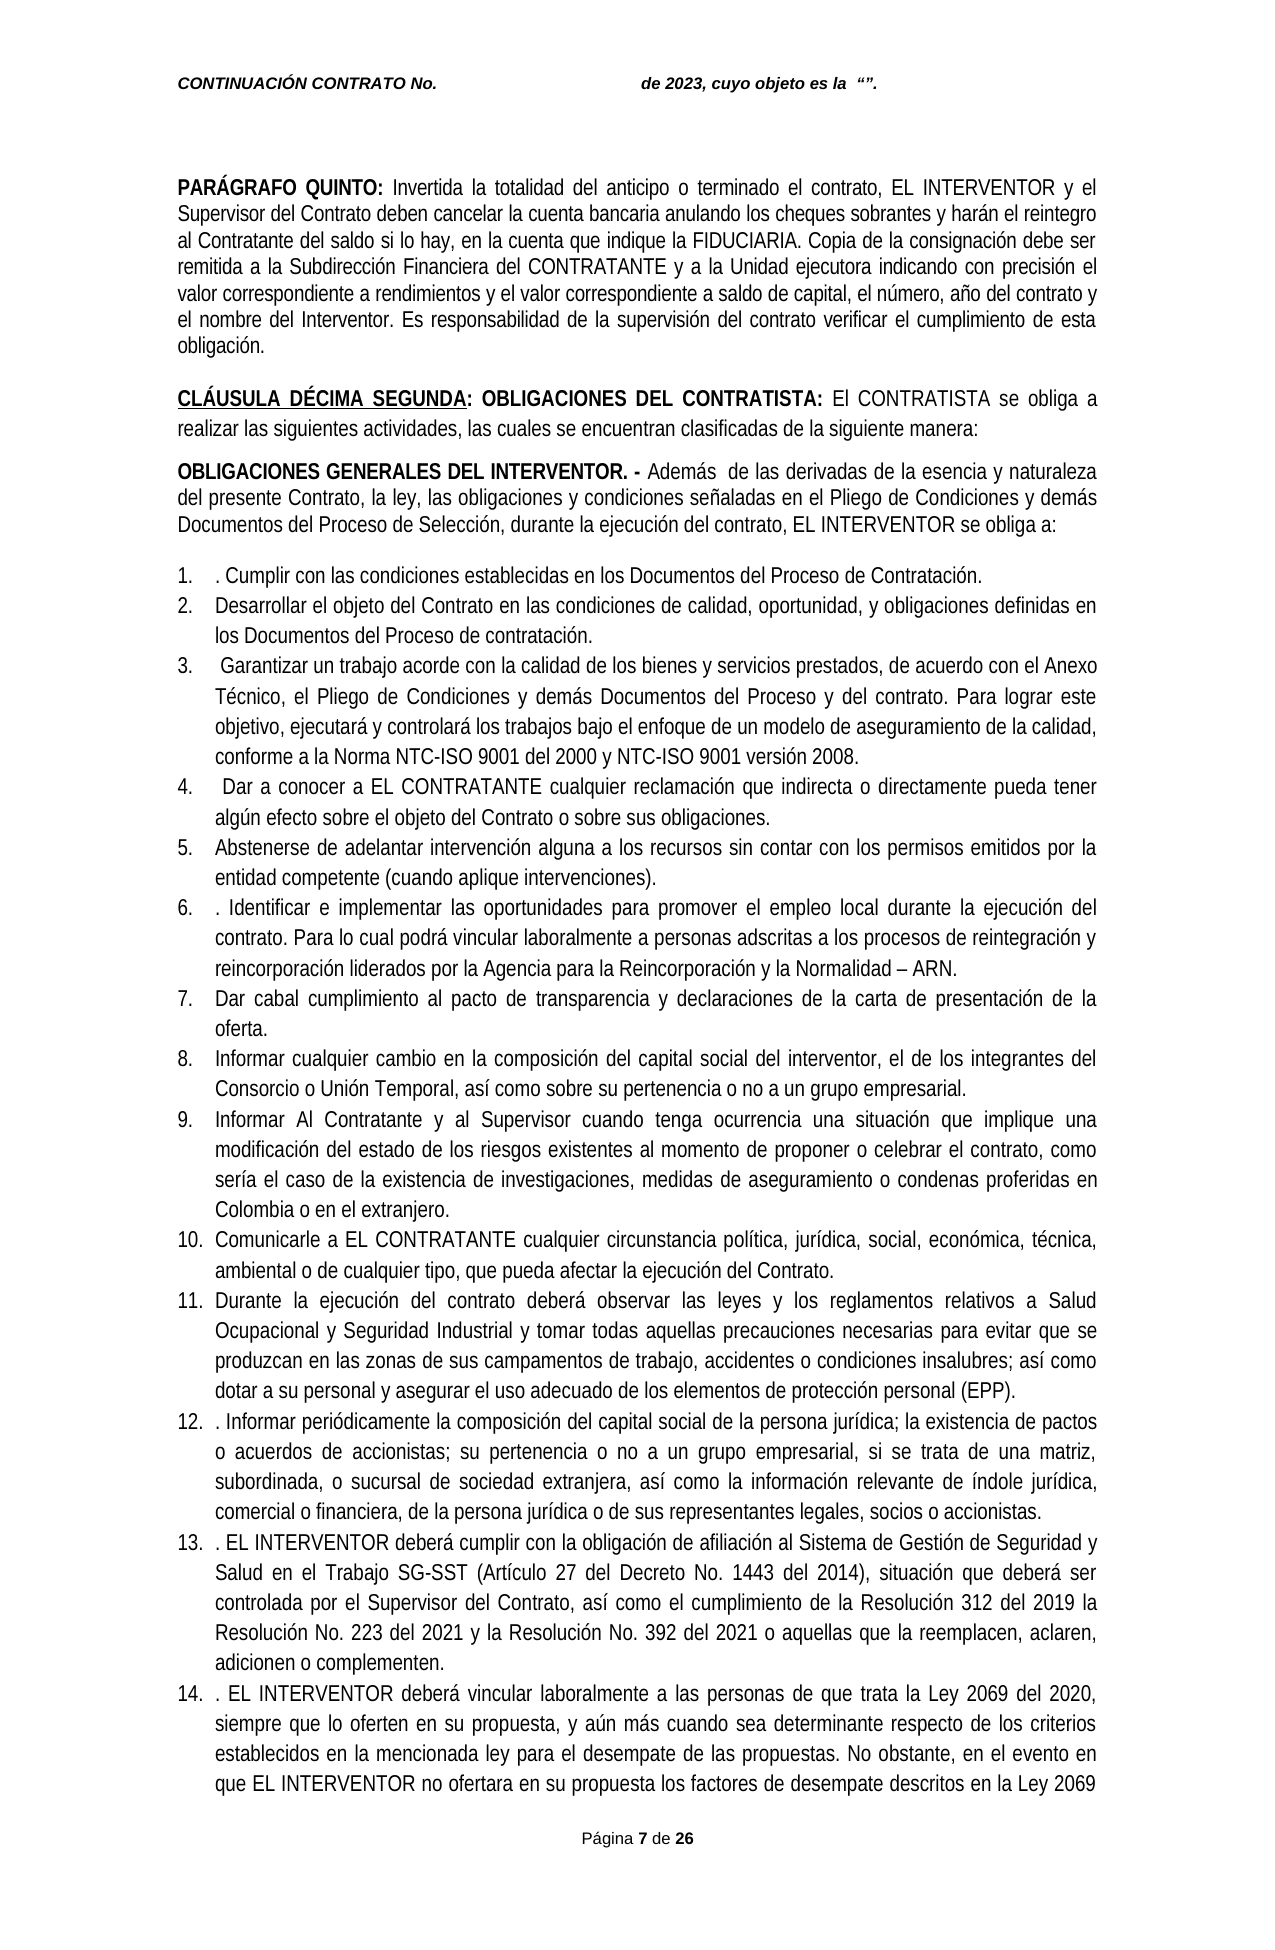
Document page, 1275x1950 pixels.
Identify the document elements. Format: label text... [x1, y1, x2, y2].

list Desarrollar el objeto del Contrato en las condiciones de calidad, oportunidad, y obligaciones definidas en los Documentos del Proceso de contratación. [177, 592, 1098, 649]
list Durante la ejecución del contrato deberá observar las leyes y los reglamentos relativos a Salud Ocupacional y Seguridad Industrial y tomar todas aquellas precauciones necesarias para evitar que se produzcan en las zonas de sus campamentos de trabajo, accidentes o condiciones insalubres; así como dotar a su personal y asegurar el uso adecuado de los elementos de protección personal (EPP). [177, 1287, 1098, 1404]
list . Cumplir con las condiciones establecidas en los Documentos del Proceso de Contratación. [177, 562, 1098, 588]
list Garantizar un trabajo acorde con la calidad de los bienes y servicios prestados, de acuerdo con el Anexo Técnico, el Pliego de Condiciones y demás Documentos del Proceso y del contrato. Para lograr este objetivo, ejecutará y controlará los trabajos bajo el enfoque de un modelo de aseguramiento de la calidad, conforme a la Norma NTC-ISO 9001 del 2000 y NTC-ISO 9001 versión 2008. [177, 652, 1098, 769]
list Abstenerse de adelantar intervención alguna a los recursos sin contar con los permisos emitidos por la entidad competente (cuando aplique intervenciones). [177, 834, 1098, 890]
list Dar cabal cumplimiento al pacto de transparencia y declaraciones de la carta de presentación de la oferta. [177, 985, 1098, 1041]
list . Identificar e implementar las oportunidades para promover el empleo local durante la ejecución del contrato. Para lo cual podrá vincular laboralmente a personas adscritas a los procesos de reintegración y reincorporación liderados por la Agencia para la Reincorporación y la Normalidad – ARN. [177, 894, 1098, 981]
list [177, 1679, 1098, 1797]
list Dar a conocer a EL CONTRATANTE cualquier reclamación que indirecta o directamente pueda tener algún efecto sobre el objeto del Contrato o sobre sus obligaciones. [177, 773, 1098, 830]
list . Informar periódicamente la composición del capital social de la persona jurídica; la existencia de pactos o acuerdos de accionistas; su pertenencia o no a un grupo empresarial, si se trata de una matriz, subordinada, o sucursal de sociedad extranjera, así como la información relevante de índole jurídica, comercial o financiera, de la persona jurídica o de sus representantes legales, socios o accionistas. [177, 1408, 1098, 1525]
list Informar Al Contratante y al Supervisor cuando tenga ocurrencia una situación que implique una modificación del estado de los riesgos existentes al momento de proponer o celebrar el contrato, como sería el caso de la existencia de investigaciones, medidas de aseguramiento o condenas proferidas en Colombia o en el extranjero. [177, 1106, 1098, 1223]
text OBLIGACIONES GENERALES DEL INTERVENTOR. - Además de las derivadas de la esencia y naturaleza del presente Contrato, la ley, las obligaciones y condiciones señaladas en el Pliego de Condiciones y demás Documentos del Proceso de Selección, durante la ejecución del contrato, EL INTERVENTOR se obliga a: [177, 458, 1098, 537]
list Informar cualquier cambio en la composición del capital social del interventor, el de los integrantes del Consorcio o Unión Temporal, así como sobre su pertenencia o no a un grupo empresarial. [177, 1045, 1098, 1102]
list Comunicarle a EL CONTRATANTE cualquier circunstancia política, jurídica, social, económica, técnica, ambiental o de cualquier tipo, que pueda afectar la ejecución del Contrato. [177, 1226, 1098, 1283]
list . EL INTERVENTOR deberá cumplir con la obligación de afiliación al Sistema de Gestión de Seguridad y Salud en el Trabajo SG-SST (Artículo 27 del Decreto No. 1443 del 2014), situación que deberá ser controlada por el Supervisor del Contrato, así como el cumplimiento de la Resolución 312 del 2019 la Resolución No. 223 del 2021 y la Resolución No. 392 del 2021 o aquellas que la reemplacen, aclaren, adicionen o complementen. [177, 1528, 1098, 1676]
text PARÁGRAFO QUINTO: Invertida la totalidad del anticipo o terminado el contrato, EL INTERVENTOR y el Supervisor del Contrato deben cancelar la cuenta bancaria anulando los cheques sobrantes y harán el reintegro al Contratante del saldo si lo hay, en la cuenta que indique la FIDUCIARIA. Copia de la consignación debe ser remitida a la Subdirección Financiera del CONTRATANTE y a la Unidad ejecutora indicando con precisión el valor correspondiente a rendimientos y el valor correspondiente a saldo de capital, el número, año del contrato y el nombre del Interventor. Es responsabilidad de la supervisión del contrato verificar el cumplimiento de esta obligación. [177, 174, 1098, 358]
text CLÁUSULA DÉCIMA SEGUNDA: OBLIGACIONES DEL CONTRATISTA: El CONTRATISTA se obliga a realizar las siguientes actividades, las cuales se encuentran clasificadas de la siguiente manera: [177, 385, 1098, 441]
